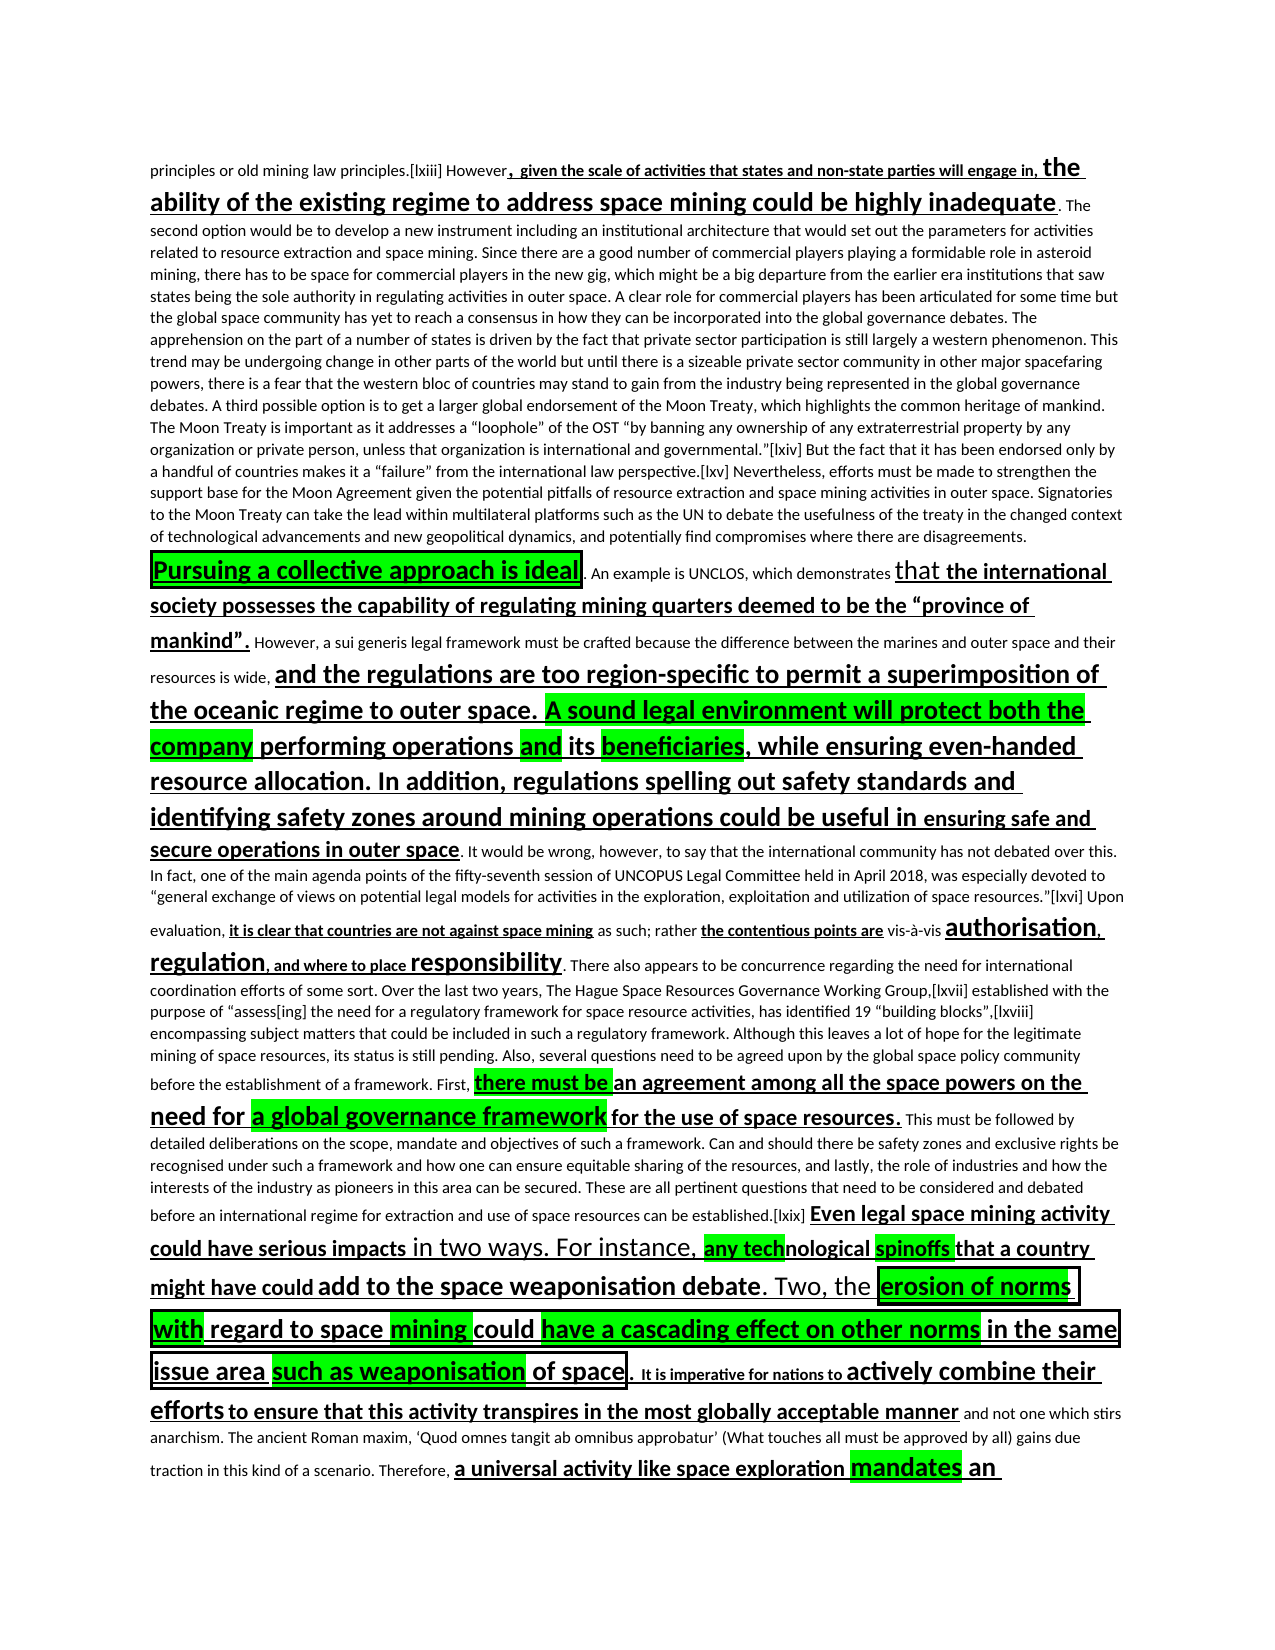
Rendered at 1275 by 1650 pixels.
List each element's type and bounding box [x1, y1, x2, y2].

text [150, 150, 1125, 1483]
